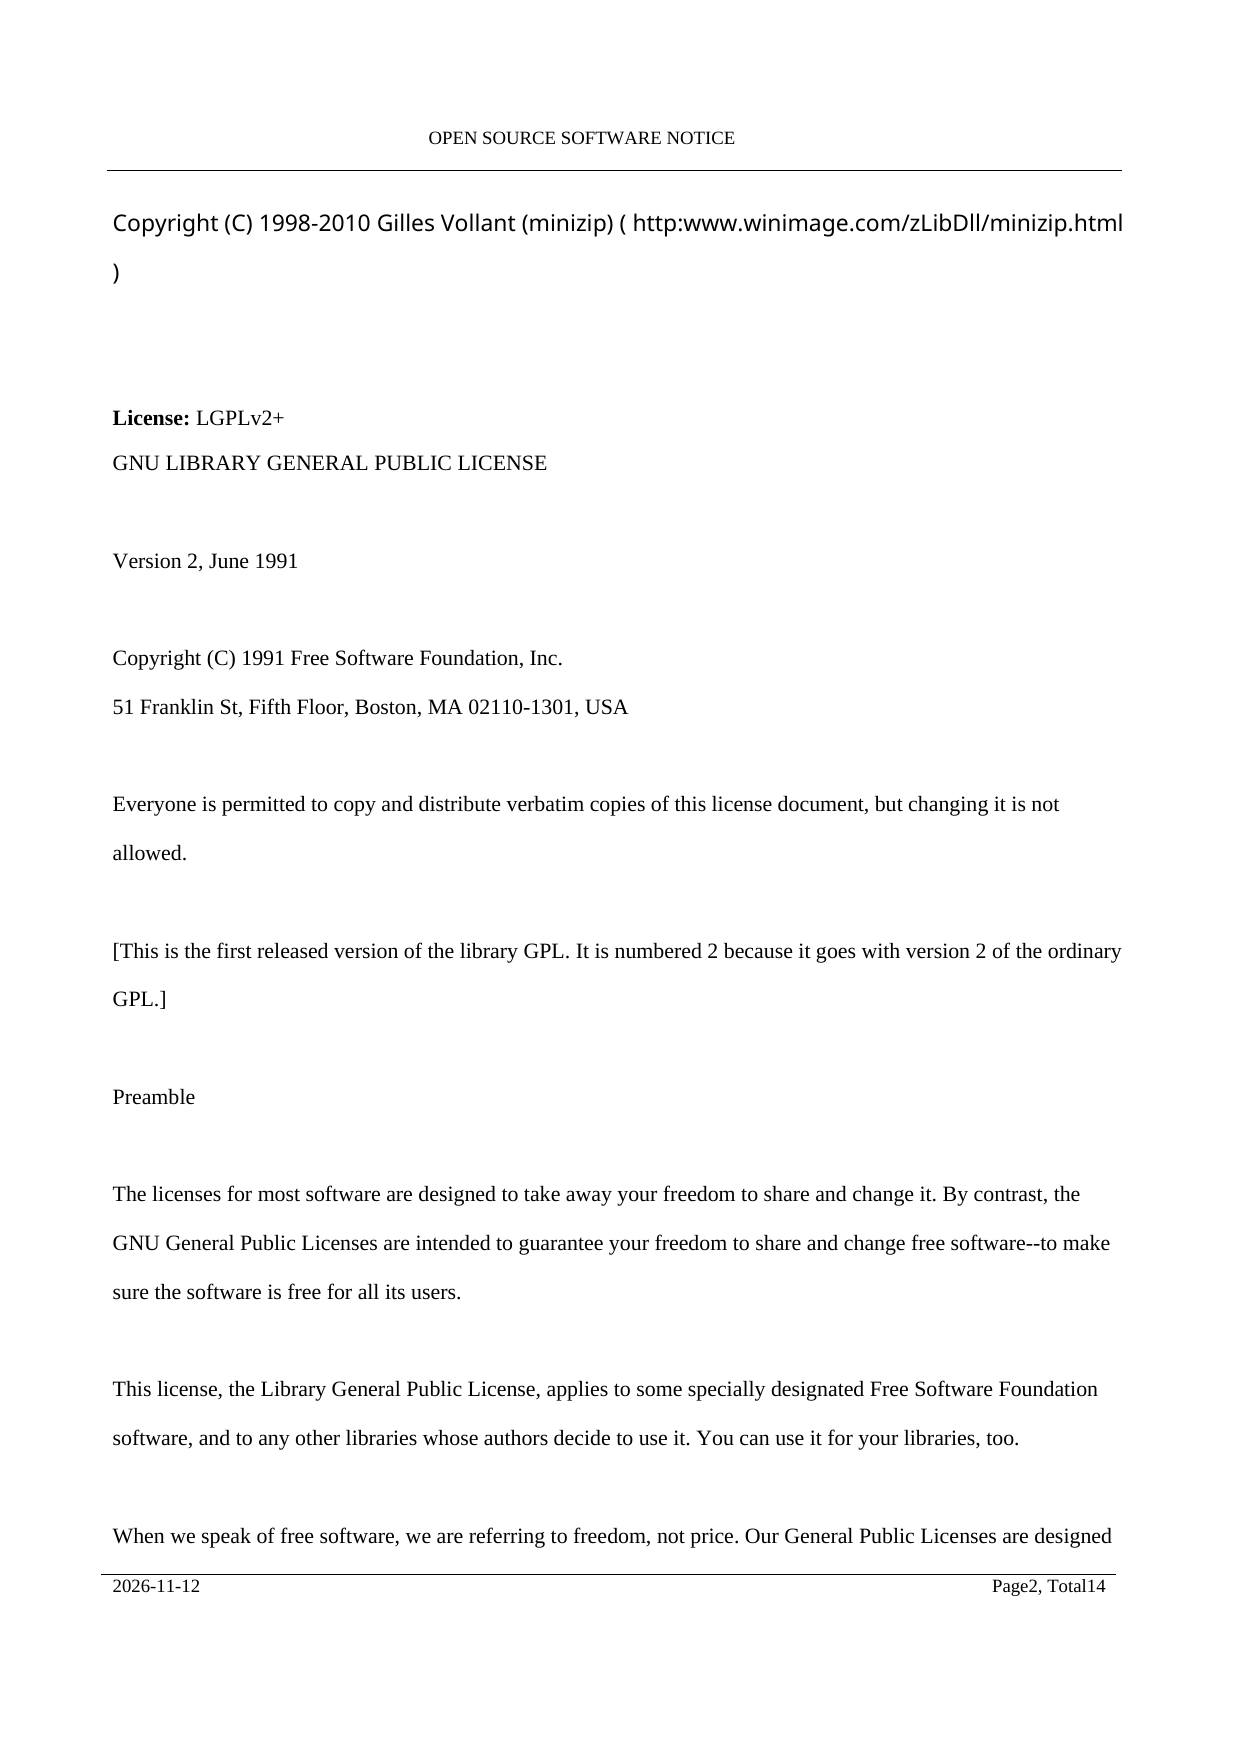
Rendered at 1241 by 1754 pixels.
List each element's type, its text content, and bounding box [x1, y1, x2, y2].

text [112, 446, 1128, 1551]
text License: LGPLv2+ [112, 401, 1128, 434]
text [112, 206, 1128, 385]
